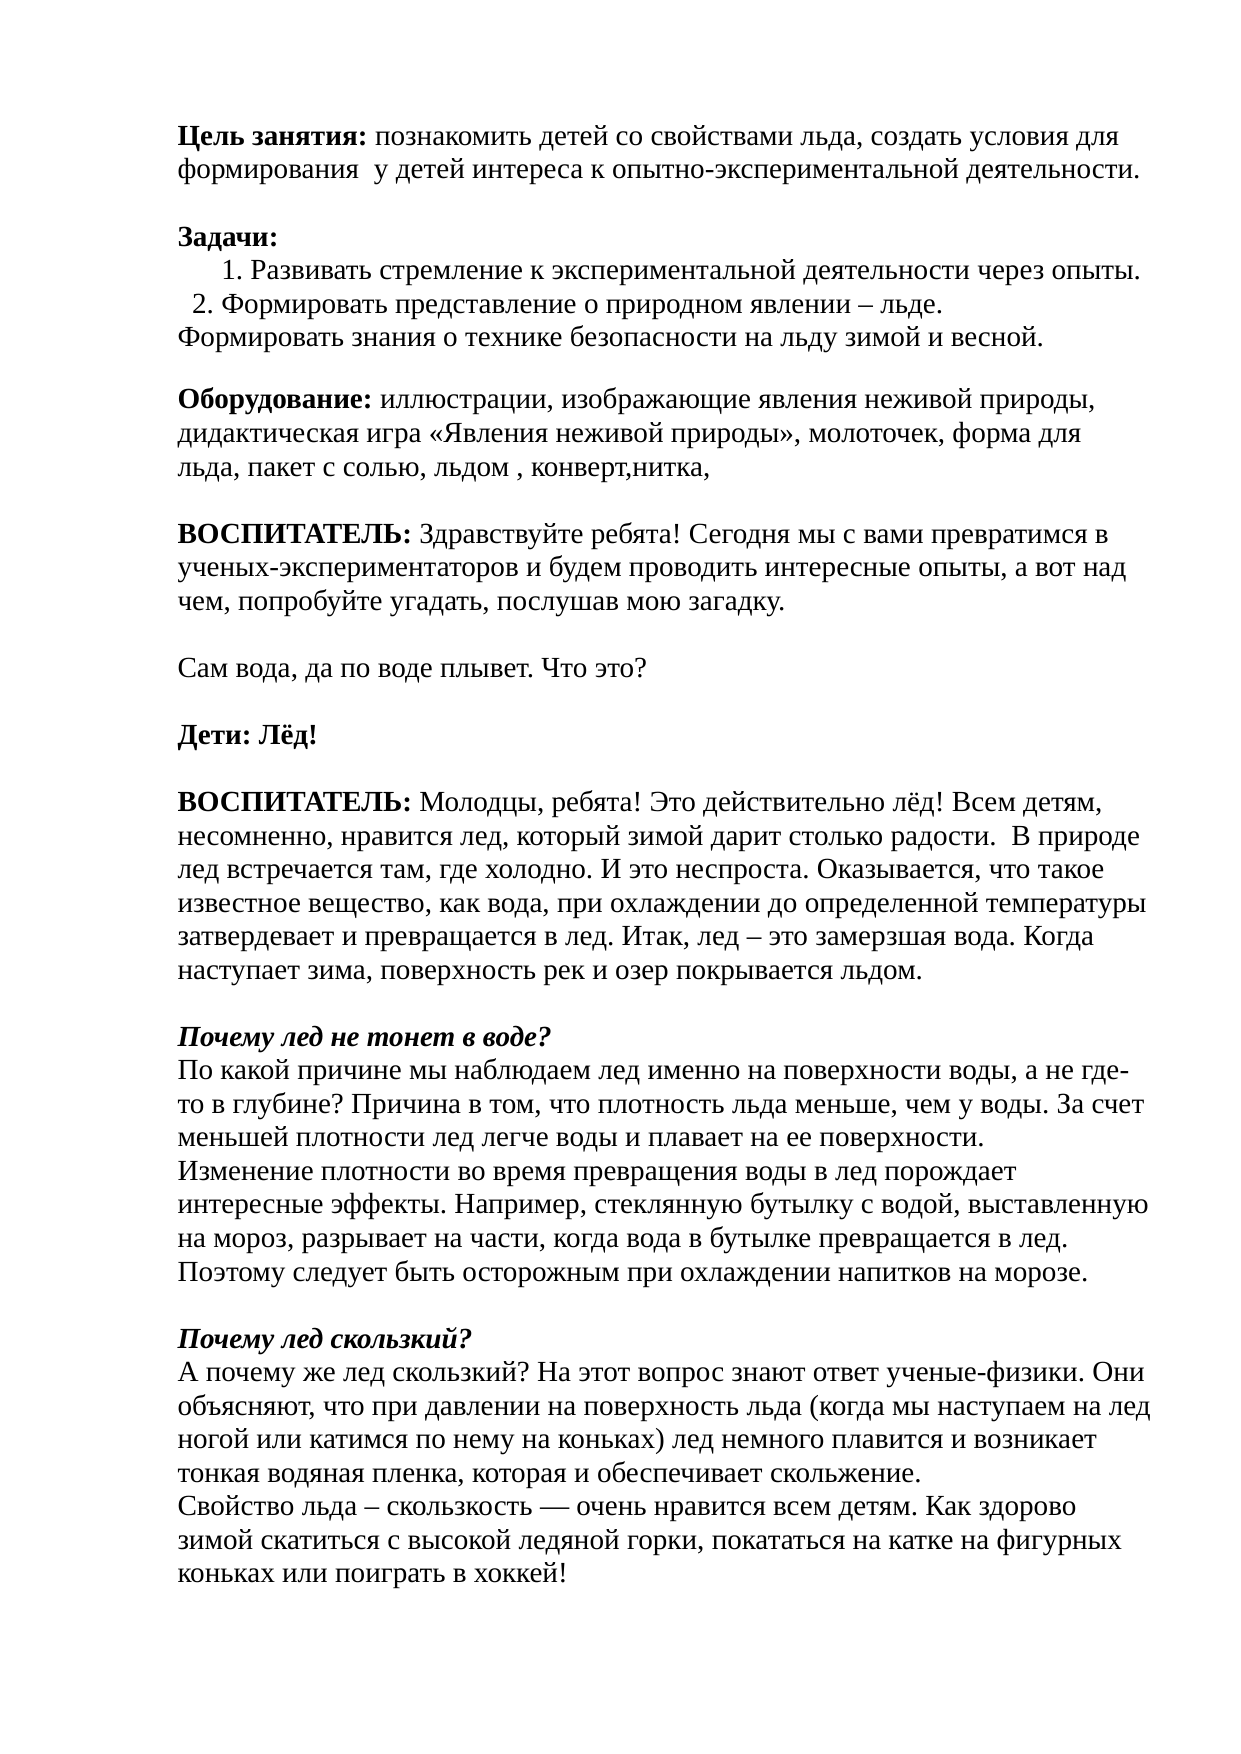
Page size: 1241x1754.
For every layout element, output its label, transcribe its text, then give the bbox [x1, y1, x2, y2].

text Оборудование: иллюстрации, изображающие явления неживой природы, дидактическая игра «Явления неживой природы», молоточек, форма для льда, пакет с солью, льдом , конверт,нитка, [177, 382, 1152, 482]
text Сам вода, да по воде плывет. Что это? [177, 650, 1152, 683]
text Почему лед не тонет в воде? По какой причине мы наблюдаем лед именно на поверхности воды, а не где-то в глубине? Причина в том, что плотность льда меньше, чем у воды. За счет меньшей плотности лед легче воды и плавает на ее поверхности. [177, 1019, 1152, 1153]
text ВОСПИТАТЕЛЬ: Здравствуйте ребята! Сегодня мы с вами превратимся в ученых-экспериментаторов и будем проводить интересные опыты, а вот над чем, попробуйте угадать, послушав мою загадку. [177, 516, 1152, 616]
text Задачи: [177, 219, 1152, 252]
text Формировать знания о технике безопасности на льду зимой и весной. [177, 319, 1152, 353]
text ВОСПИТАТЕЛЬ: Молодцы, ребята! Это действительно лёд! Всем детям, несомненно, нравится лед, который зимой дарит столько радости. В природе лед встречается там, где холодно. И это неспроста. Оказывается, что такое известное вещество, как вода, при охлаждении до определенной температуры затвердевает и превращается в лед. Итак, лед – это замерзшая вода. Когда наступает зима, поверхность рек и озер покрывается льдом. [177, 784, 1152, 985]
text 1. Развивать стремление к экспериментальной деятельности через опыты. [177, 252, 1152, 286]
text Свойство льда – скользкость — очень нравится всем детям. Как здорово зимой скатиться с высокой ледяной горки, покататься на катке на фигурных коньках или поиграть в хоккей! [177, 1488, 1152, 1589]
text Дети: Лёд! [177, 717, 1152, 751]
text Почему лед скользкий? А почему же лед скользкий? На этот вопрос знают ответ ученые-физики. Они объясняют, что при давлении на поверхность льда (когда мы наступаем на лед ногой или катимся по нему на коньках) лед немного плавится и возникает тонкая водяная пленка, которая и обеспечивает скольжение. [177, 1321, 1152, 1488]
text 2. Формировать представление о природном явлении – льде. [177, 286, 1152, 319]
text Цель занятия: познакомить детей со свойствами льда, создать условия для формирования у детей интереса к опытно-экспериментальной деятельности. [177, 118, 1152, 185]
text Изменение плотности во время превращения воды в лед порождает интересные эффекты. Например, стеклянную бутылку с водой, выставленную на мороз, разрывает на части, когда вода в бутылке превращается в лед. Поэтому следует быть осторожным при охлаждении напитков на морозе. [177, 1153, 1152, 1287]
